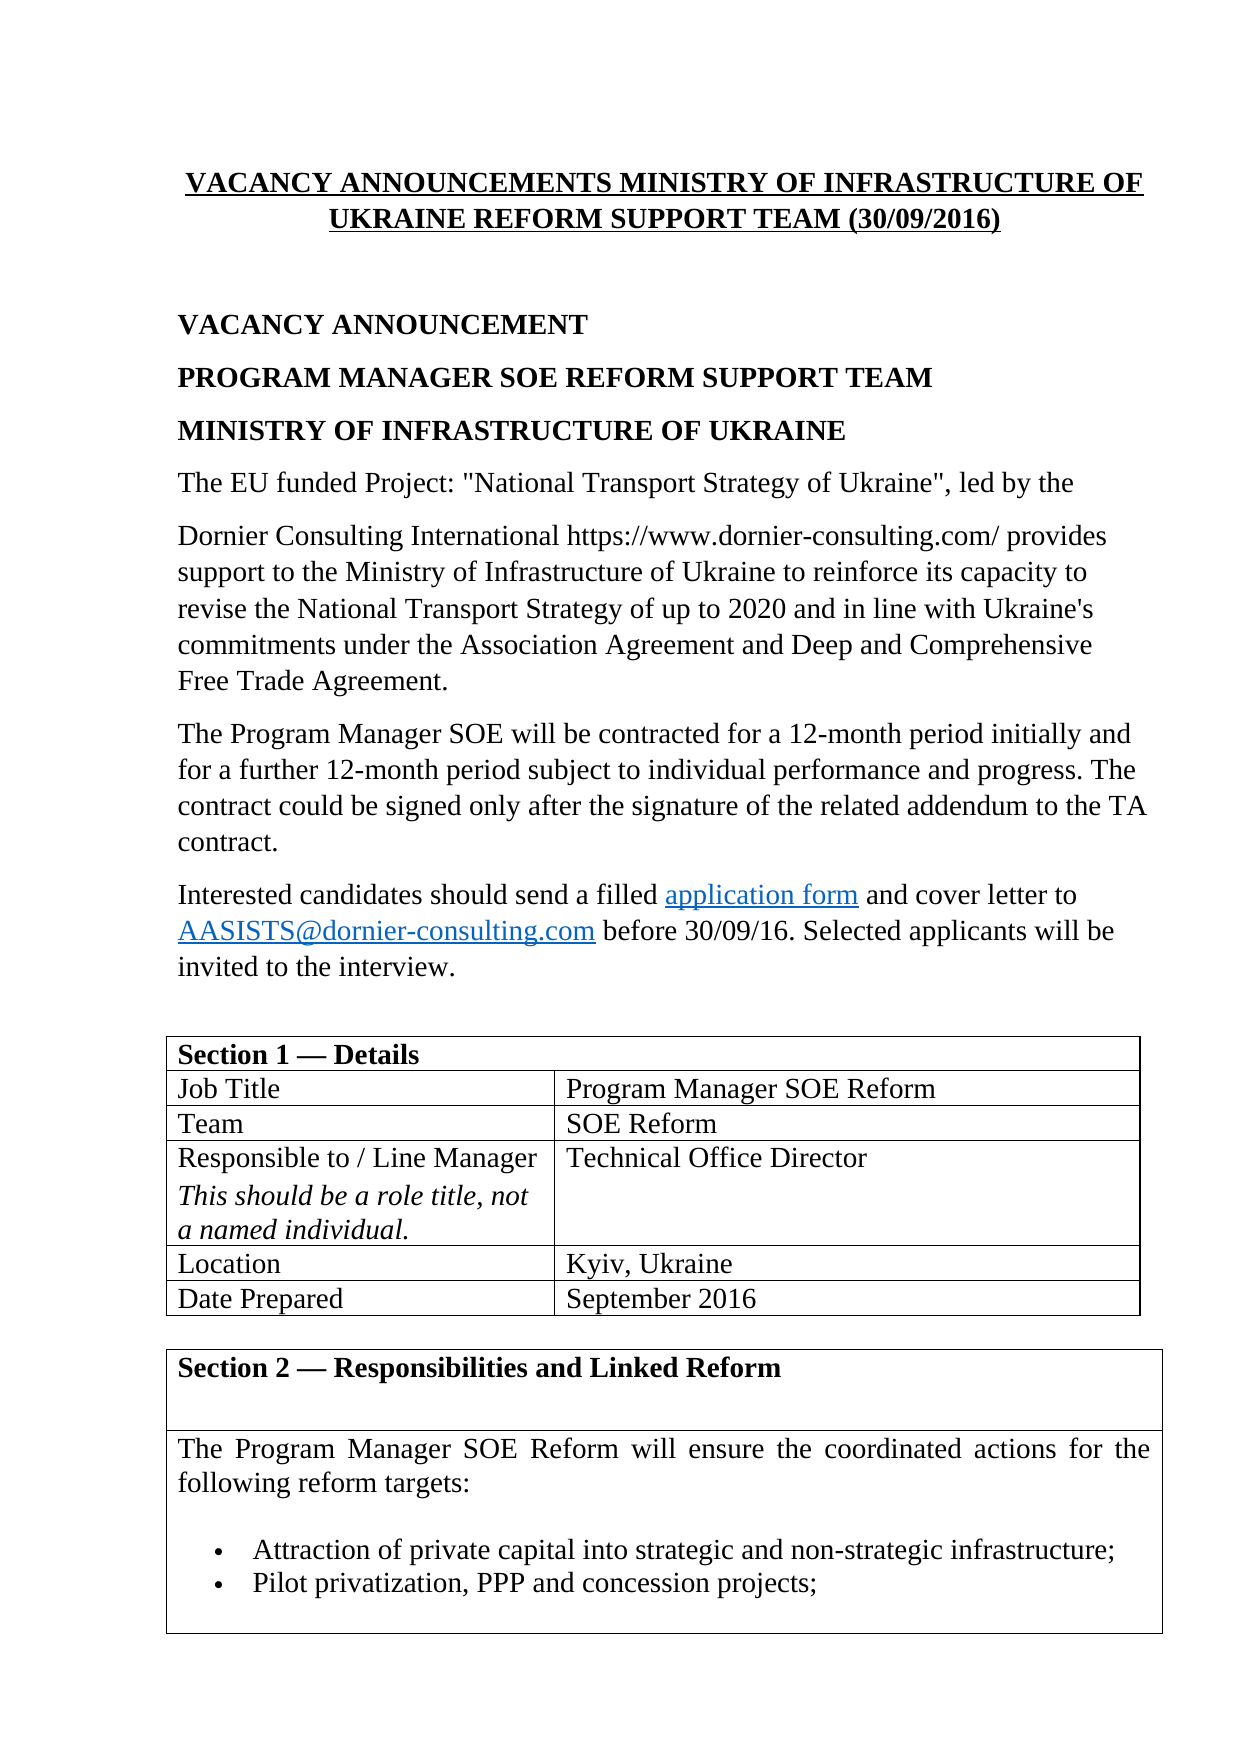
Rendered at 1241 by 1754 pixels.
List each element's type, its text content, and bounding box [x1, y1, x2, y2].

table_cell Program Manager SOE Reform [555, 1071, 1139, 1105]
table_cell Technical Office Director [555, 1141, 1139, 1245]
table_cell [167, 1431, 1162, 1633]
text MINISTRY OF INFRASTRUCTURE OF UKRAINE [177, 413, 1152, 446]
text PROGRAM MANAGER SOE REFORM SUPPORT TEAM [177, 360, 1152, 393]
table_header Section 1 — Details [167, 1037, 1139, 1070]
text Dornier Consulting International https://www.dornier-consulting.com/ provides support to the Ministry of Infrastructure of Ukraine to reinforce its capacity to revise the National Transport Strategy of up to 2020 and in line with Ukraine's commitments under the Association Agreement and Deep and Comprehensive Free Trade Agreement. [177, 518, 1152, 697]
table_cell Team [167, 1106, 554, 1139]
text VACANCY ANNOUNCEMENTS MINISTRY OF INFRASTRUCTURE OF UKRAINE REFORM SUPPORT TEAM (30/09/2016) [177, 165, 1152, 235]
table_cell SOE Reform [555, 1106, 1139, 1139]
table_cell Job Title [167, 1071, 554, 1105]
table_cell Responsible to / Line Manager This should be a role title, not a named individual. [167, 1141, 554, 1245]
table_cell Date Prepared [167, 1281, 554, 1314]
table_cell Location [167, 1246, 554, 1280]
text The Program Manager SOE will be contracted for a 12-month period initially and for a further 12-month period subject to individual performance and progress. The contract could be signed only after the signature of the related addendum to the TA contract. [177, 716, 1152, 858]
table_header Section 2 — Responsibilities and Linked Reform [167, 1350, 1162, 1430]
text The EU funded Project: "National Transport Strategy of Ukraine", led by the [177, 466, 1152, 499]
text VACANCY ANNOUNCEMENT [177, 307, 1152, 341]
table_cell September 2016 [555, 1281, 1139, 1314]
text Interested candidates should send a filled application form and cover letter to AASISTS@dornier-consulting.com before 30/09/16. Selected applicants will be invited to the interview. [177, 877, 1152, 983]
table_cell Kyiv, Ukraine [555, 1246, 1139, 1280]
